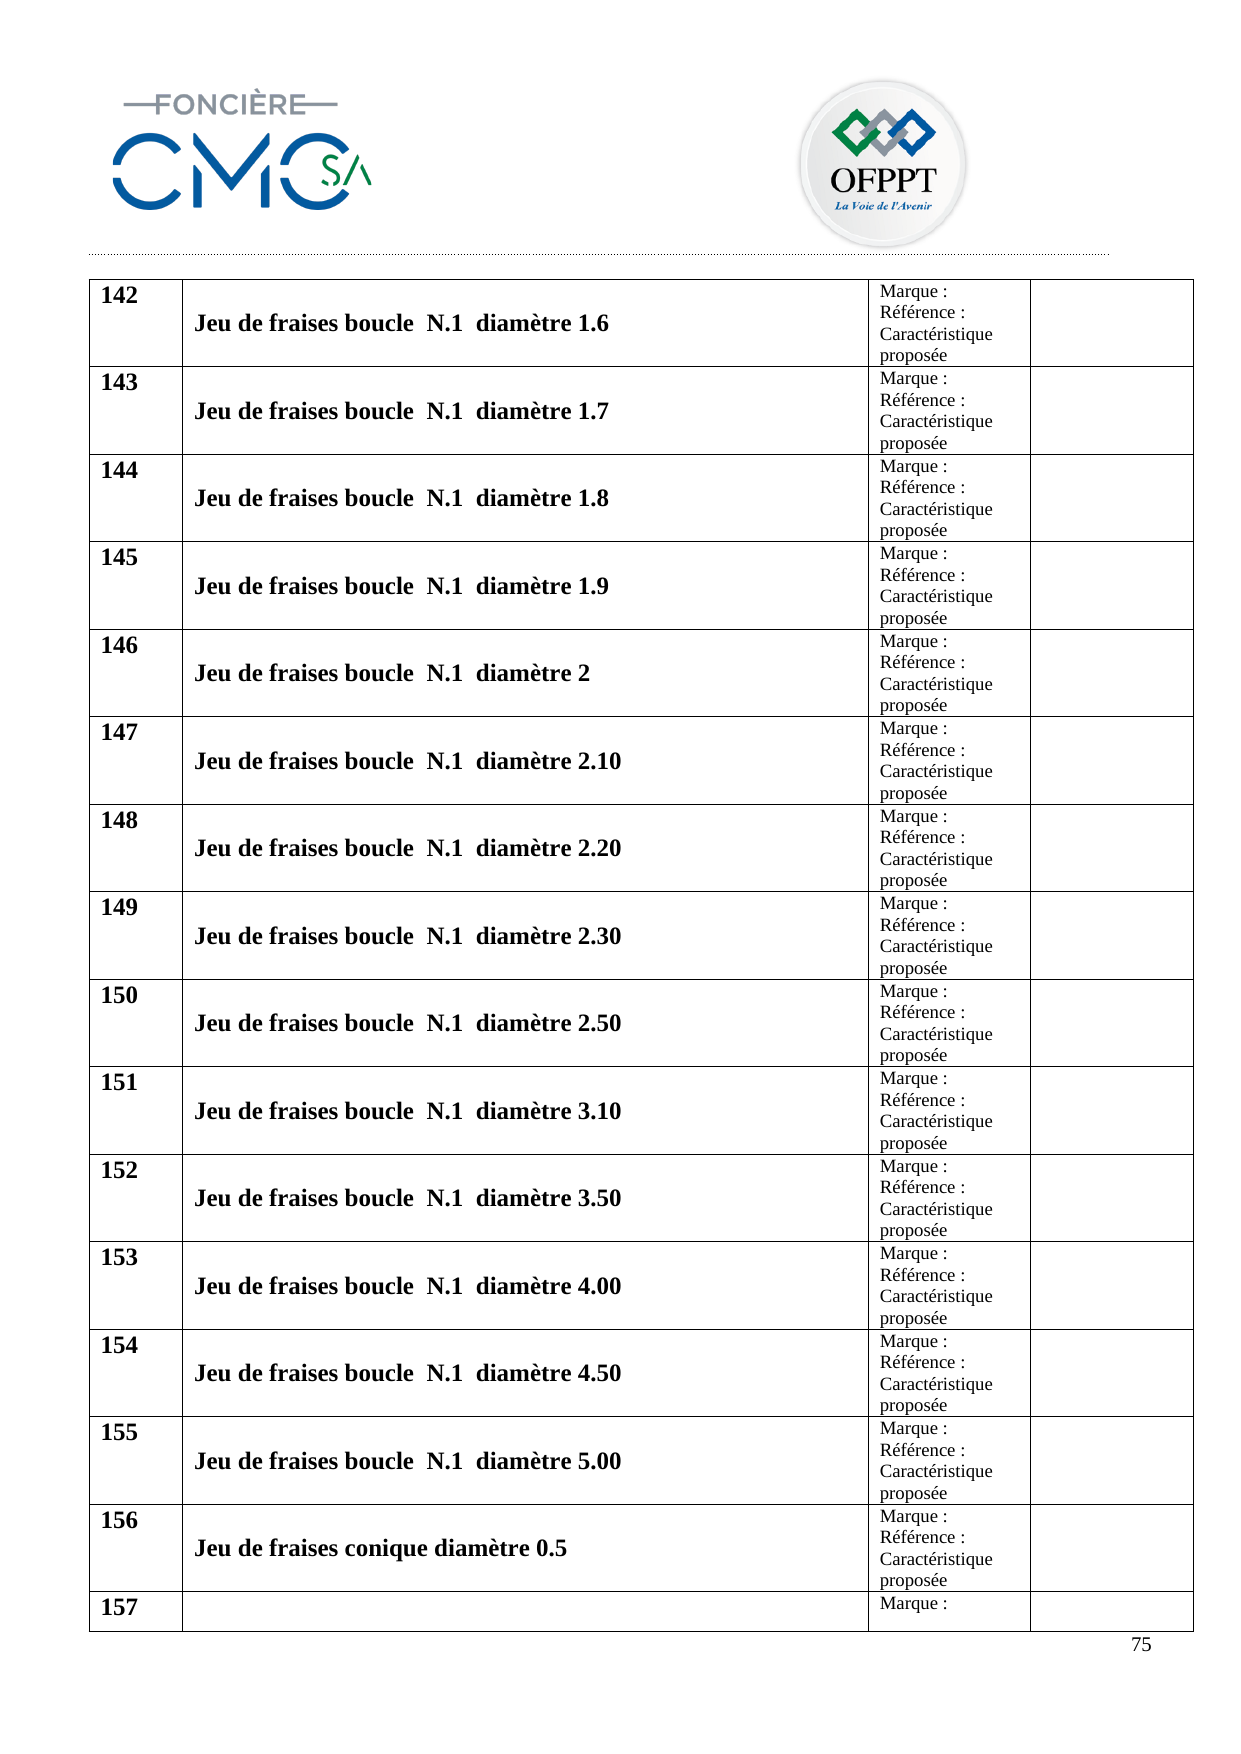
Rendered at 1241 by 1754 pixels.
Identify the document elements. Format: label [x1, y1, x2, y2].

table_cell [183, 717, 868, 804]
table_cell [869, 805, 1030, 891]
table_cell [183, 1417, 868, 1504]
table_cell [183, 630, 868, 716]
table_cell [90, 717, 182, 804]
picture [112, 88, 372, 210]
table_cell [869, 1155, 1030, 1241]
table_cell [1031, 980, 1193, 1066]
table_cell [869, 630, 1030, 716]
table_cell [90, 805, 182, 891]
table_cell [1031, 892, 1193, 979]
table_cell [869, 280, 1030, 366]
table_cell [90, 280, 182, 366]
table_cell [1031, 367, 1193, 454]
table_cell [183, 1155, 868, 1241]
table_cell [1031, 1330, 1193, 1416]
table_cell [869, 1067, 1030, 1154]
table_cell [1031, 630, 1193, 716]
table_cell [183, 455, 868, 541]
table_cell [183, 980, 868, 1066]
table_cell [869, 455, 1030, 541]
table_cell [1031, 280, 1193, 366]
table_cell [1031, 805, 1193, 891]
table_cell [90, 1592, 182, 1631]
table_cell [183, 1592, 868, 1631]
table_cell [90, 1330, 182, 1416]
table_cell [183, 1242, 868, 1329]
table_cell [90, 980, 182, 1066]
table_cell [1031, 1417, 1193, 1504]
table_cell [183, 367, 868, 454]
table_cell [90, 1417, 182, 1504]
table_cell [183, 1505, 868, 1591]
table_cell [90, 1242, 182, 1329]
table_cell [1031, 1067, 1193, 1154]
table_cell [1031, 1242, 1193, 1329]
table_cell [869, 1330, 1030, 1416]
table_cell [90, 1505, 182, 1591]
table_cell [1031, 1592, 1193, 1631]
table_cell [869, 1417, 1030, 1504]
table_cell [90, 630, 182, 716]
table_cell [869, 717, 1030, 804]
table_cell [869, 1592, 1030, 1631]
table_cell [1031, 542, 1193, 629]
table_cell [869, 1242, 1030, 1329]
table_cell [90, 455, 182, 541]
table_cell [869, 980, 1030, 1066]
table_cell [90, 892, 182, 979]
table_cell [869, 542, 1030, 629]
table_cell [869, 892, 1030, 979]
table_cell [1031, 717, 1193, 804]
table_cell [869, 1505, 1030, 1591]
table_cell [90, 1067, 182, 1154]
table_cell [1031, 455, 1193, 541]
picture [792, 73, 973, 254]
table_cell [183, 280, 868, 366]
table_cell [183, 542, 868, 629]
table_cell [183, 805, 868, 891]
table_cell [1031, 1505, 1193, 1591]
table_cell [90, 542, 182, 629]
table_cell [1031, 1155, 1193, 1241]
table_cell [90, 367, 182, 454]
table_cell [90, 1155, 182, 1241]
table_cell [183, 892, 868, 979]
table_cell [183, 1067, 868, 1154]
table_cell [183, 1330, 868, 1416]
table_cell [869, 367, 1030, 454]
